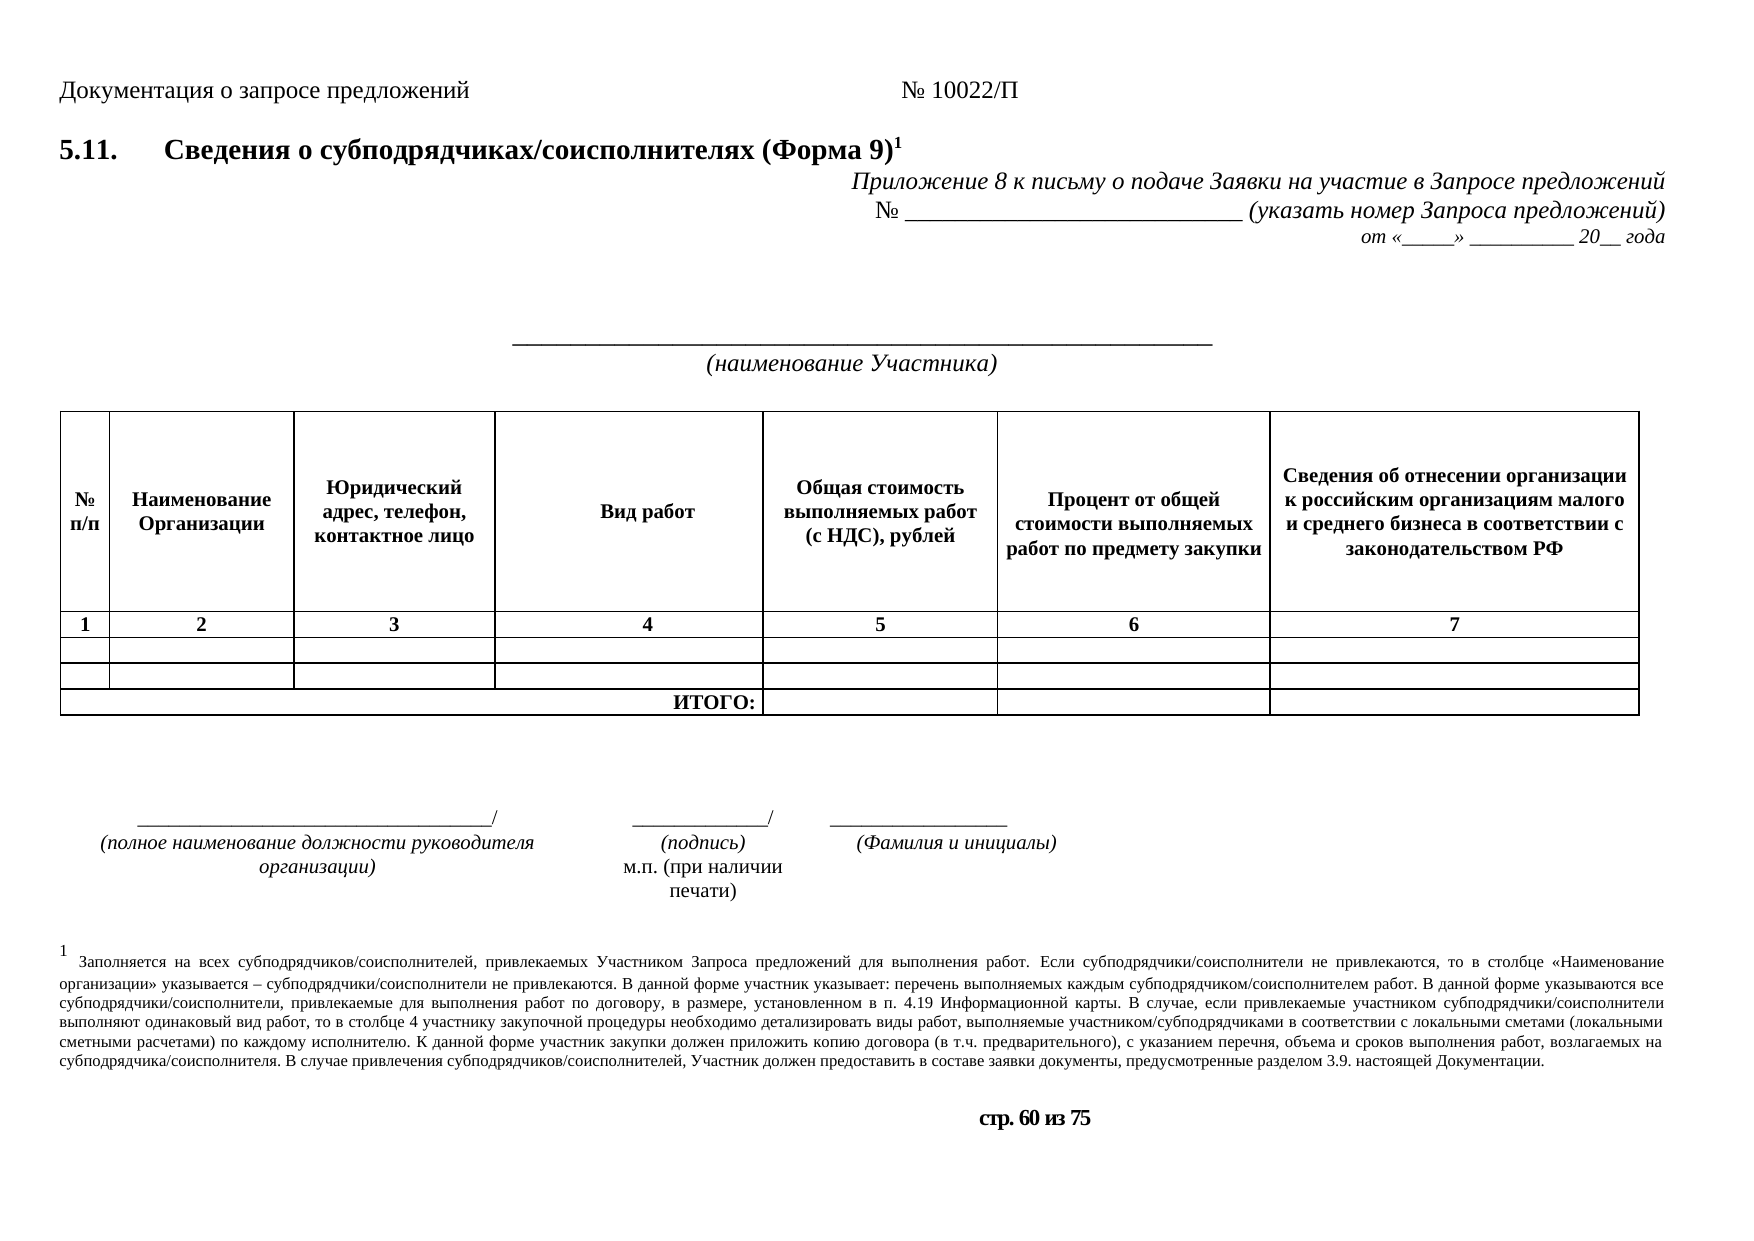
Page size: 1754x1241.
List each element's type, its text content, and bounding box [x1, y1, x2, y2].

table_cell [764, 690, 997, 714]
table_header Процент от общей стоимости выполняемых работ по предмету закупки [998, 412, 1269, 611]
table_cell [61, 638, 109, 662]
table_cell [764, 638, 997, 662]
table_header _____________/ [588, 779, 818, 829]
table_header Наименование Организации [110, 412, 293, 611]
table_cell [998, 638, 1269, 662]
table_cell [496, 638, 762, 662]
text ________________________________________________ [59, 315, 1665, 348]
table_cell 2 [110, 612, 293, 636]
text Приложение 8 к письму о подаче Заявки на участие в Запросе предложений [59, 166, 1665, 195]
table_cell [1271, 664, 1638, 688]
table_cell [1271, 690, 1638, 714]
text № ___________________________ (указать номер Запроса предложений) [59, 195, 1665, 223]
table_cell [998, 690, 1269, 714]
table_cell [496, 664, 762, 688]
table_cell [998, 664, 1269, 688]
text от «_____» __________ 20__ года [59, 223, 1665, 248]
table_header Общая стоимость выполняемых работ (с НДС), рублей [764, 412, 997, 611]
table_cell 7 [1271, 612, 1638, 636]
table_cell 1 [61, 612, 109, 636]
table_header Юридический адрес, телефон, контактное лицо [295, 412, 494, 611]
table_header __________________________________/ [48, 779, 587, 829]
table_cell [1271, 638, 1638, 662]
table_cell [110, 664, 293, 688]
list (наименование Участника) [38, 348, 1665, 377]
table_header Вид работ [496, 412, 762, 611]
table_header Сведения об отнесении организации к российским организациям малого и среднего бизнеса в соответствии с законодательством РФ [1271, 412, 1638, 611]
table_cell [295, 664, 494, 688]
table_cell [764, 664, 997, 688]
table_cell (подпись) м.п. (при наличии печати) [588, 830, 818, 902]
table_cell 6 [998, 612, 1269, 636]
table_cell 5 [764, 612, 997, 636]
table_cell 3 [295, 612, 494, 636]
table_cell 4 [496, 612, 762, 636]
list 5.11. Сведения о субподрядчиках/соисполнителях (Форма 9) [59, 132, 1665, 166]
table_cell [110, 638, 293, 662]
table_header _________________ [819, 779, 1094, 829]
table_header № п/п [61, 412, 109, 611]
table_cell (Фамилия и инициалы) [819, 830, 1094, 902]
table_cell [61, 664, 109, 688]
table_cell [295, 638, 494, 662]
table_cell (полное наименование должности руководителя организации) [48, 830, 587, 902]
table_cell ИТОГО: [61, 690, 762, 714]
